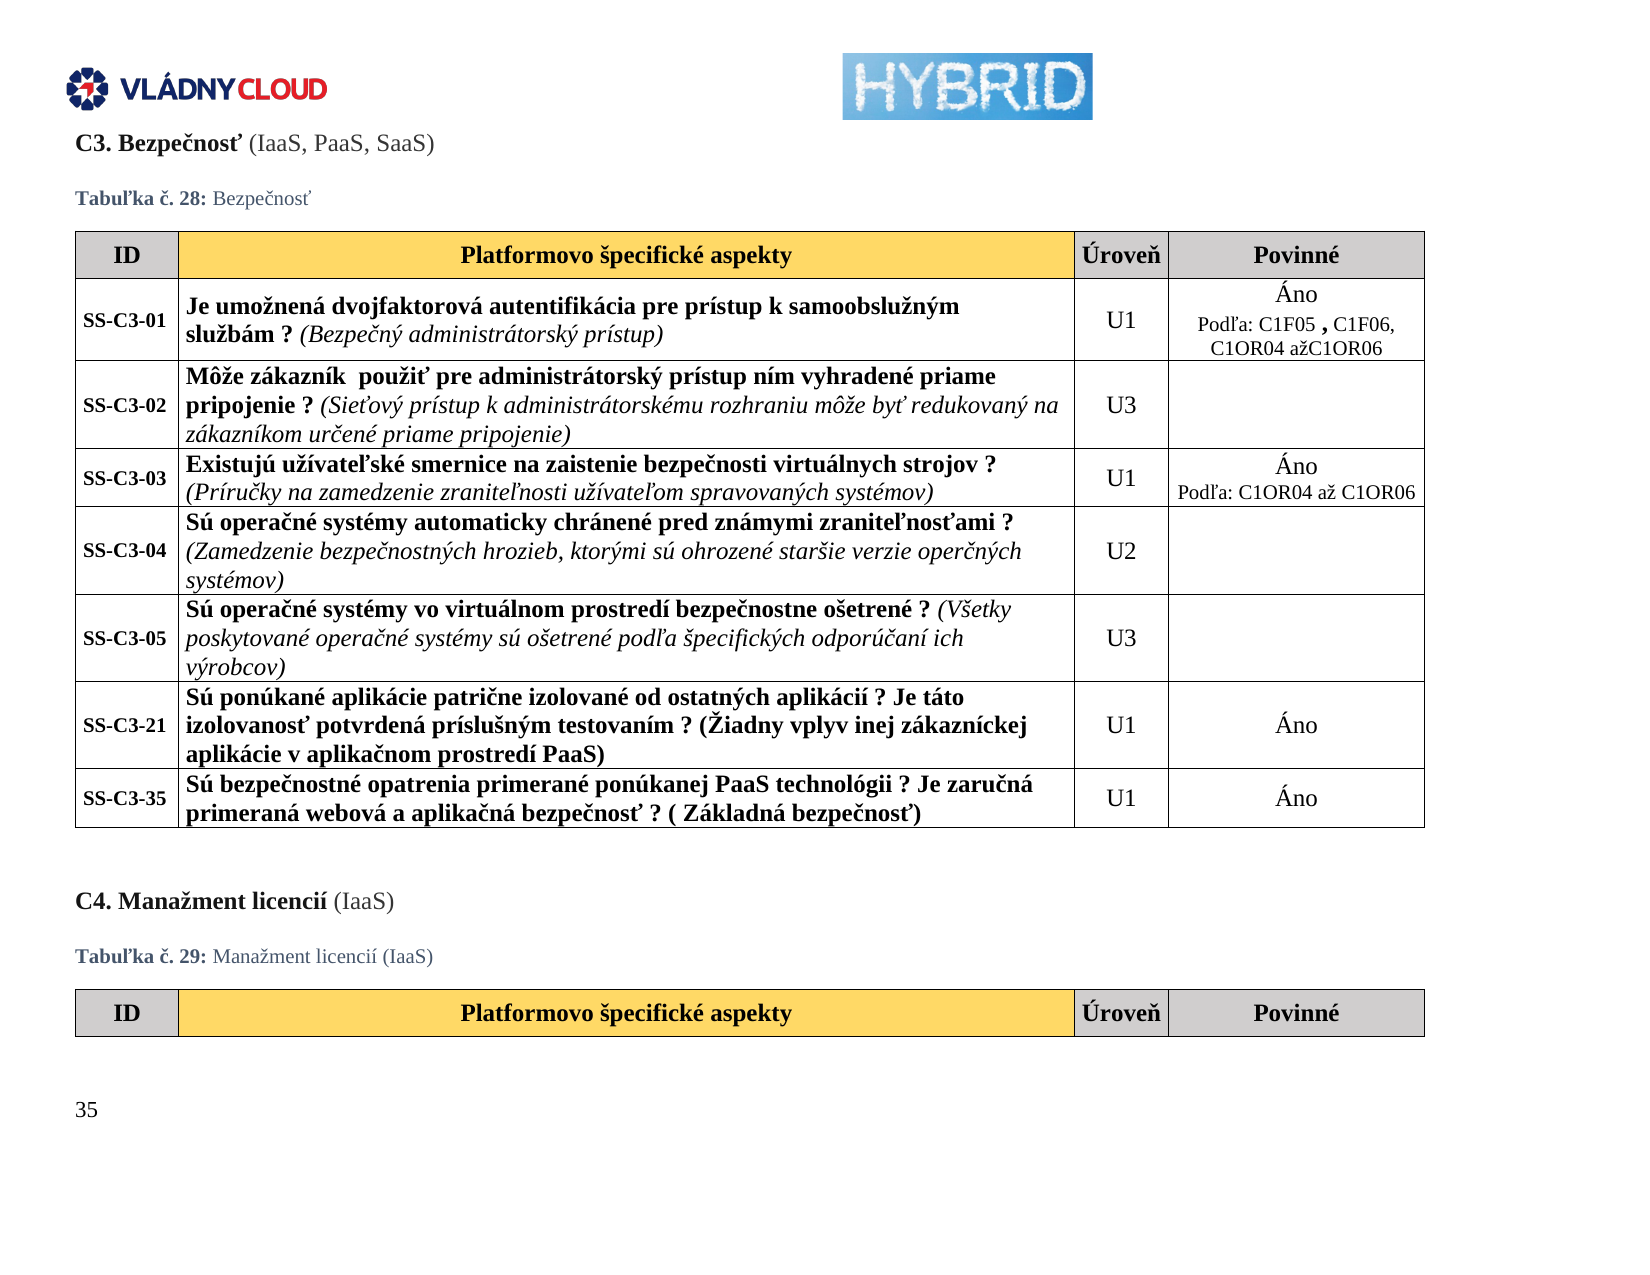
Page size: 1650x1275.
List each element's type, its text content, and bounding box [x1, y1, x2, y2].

table_cell U3 [1075, 361, 1168, 448]
table_cell Sú ponúkané aplikácie patrične izolované od ostatných aplikácií ? Je táto izolovanosť potvrdená príslušným testovaním ? (Žiadny vplyv inej zákazníckej aplikácie v aplikačnom prostredí PaaS) [179, 682, 1074, 768]
table_cell Sú operačné systémy automaticky chránené pred známymi zraniteľnosťami ? (Zamedzenie bezpečnostných hrozieb, ktorými sú ohrozené staršie verzie operčných systémov) [179, 507, 1074, 593]
table_cell Je umožnená dvojfaktorová autentifikácia pre prístup k samoobslužným službám ? (Bezpečný administrátorský prístup) [179, 279, 1074, 360]
table_cell Existujú užívateľské smernice na zaistenie bezpečnosti virtuálnych strojov ? (Príručky na zamedzenie zraniteľnosti užívateľom spravovaných systémov) [179, 449, 1074, 506]
table_cell U1 [1075, 682, 1168, 768]
table_cell Áno Podľa: C1OR04 až C1OR06 [1169, 449, 1424, 506]
table_cell SS-C3-05 [76, 595, 178, 681]
text Tabuľka č. 28: Bezpečnosť [75, 186, 1575, 210]
table_cell [1169, 595, 1424, 681]
table_header Platformovo špecifické aspekty [179, 232, 1074, 278]
list C3. Bezpečnosť (IaaS, PaaS, SaaS) [75, 128, 1575, 156]
table_cell U3 [1075, 595, 1168, 681]
picture [842, 53, 1093, 120]
table_cell U2 [1075, 507, 1168, 593]
table_cell SS-C3-35 [76, 769, 178, 827]
table_cell Môže zákazník použiť pre administrátorský prístup ním vyhradené priame pripojenie ? (Sieťový prístup k administrátorskému rozhraniu môže byť redukovaný na zákazníkom určené priame pripojenie) [179, 361, 1074, 448]
table_cell SS-C3-02 [76, 361, 178, 448]
table_cell SS-C3-01 [76, 279, 178, 360]
table_header Úroveň [1075, 232, 1168, 278]
table_cell U1 [1075, 279, 1168, 360]
table_header ID [76, 232, 178, 278]
table_cell Áno [1169, 769, 1424, 827]
text Tabuľka č. 29: Manažment licencií (IaaS) [75, 944, 1575, 968]
picture [47, 53, 347, 125]
table_header Povinné [1169, 232, 1424, 278]
table_cell Sú operačné systémy vo virtuálnom prostredí bezpečnostne ošetrené ? (Všetky poskytované operačné systémy sú ošetrené podľa špecifických odporúčaní ich výrobcov) [179, 595, 1074, 681]
list C4. Manažment licencií (IaaS) [75, 886, 1575, 914]
table_cell SS-C3-03 [76, 449, 178, 506]
table_header ID [76, 990, 178, 1036]
table_header Platformovo špecifické aspekty [179, 990, 1074, 1036]
table_header Povinné [1169, 990, 1424, 1036]
table_cell [1169, 361, 1424, 448]
table_cell Áno [1169, 682, 1424, 768]
table_cell U1 [1075, 769, 1168, 827]
table_cell [1169, 507, 1424, 593]
table_cell Sú bezpečnostné opatrenia primerané ponúkanej PaaS technológii ? Je zaručná primeraná webová a aplikačná bezpečnosť ? ( Základná bezpečnosť) [179, 769, 1074, 827]
table_cell SS-C3-04 [76, 507, 178, 593]
table_cell Áno Podľa: C1F05 , C1F06, C1OR04 ažC1OR06 [1169, 279, 1424, 360]
table_cell SS-C3-21 [76, 682, 178, 768]
table_cell U1 [1075, 449, 1168, 506]
table_header Úroveň [1075, 990, 1168, 1036]
